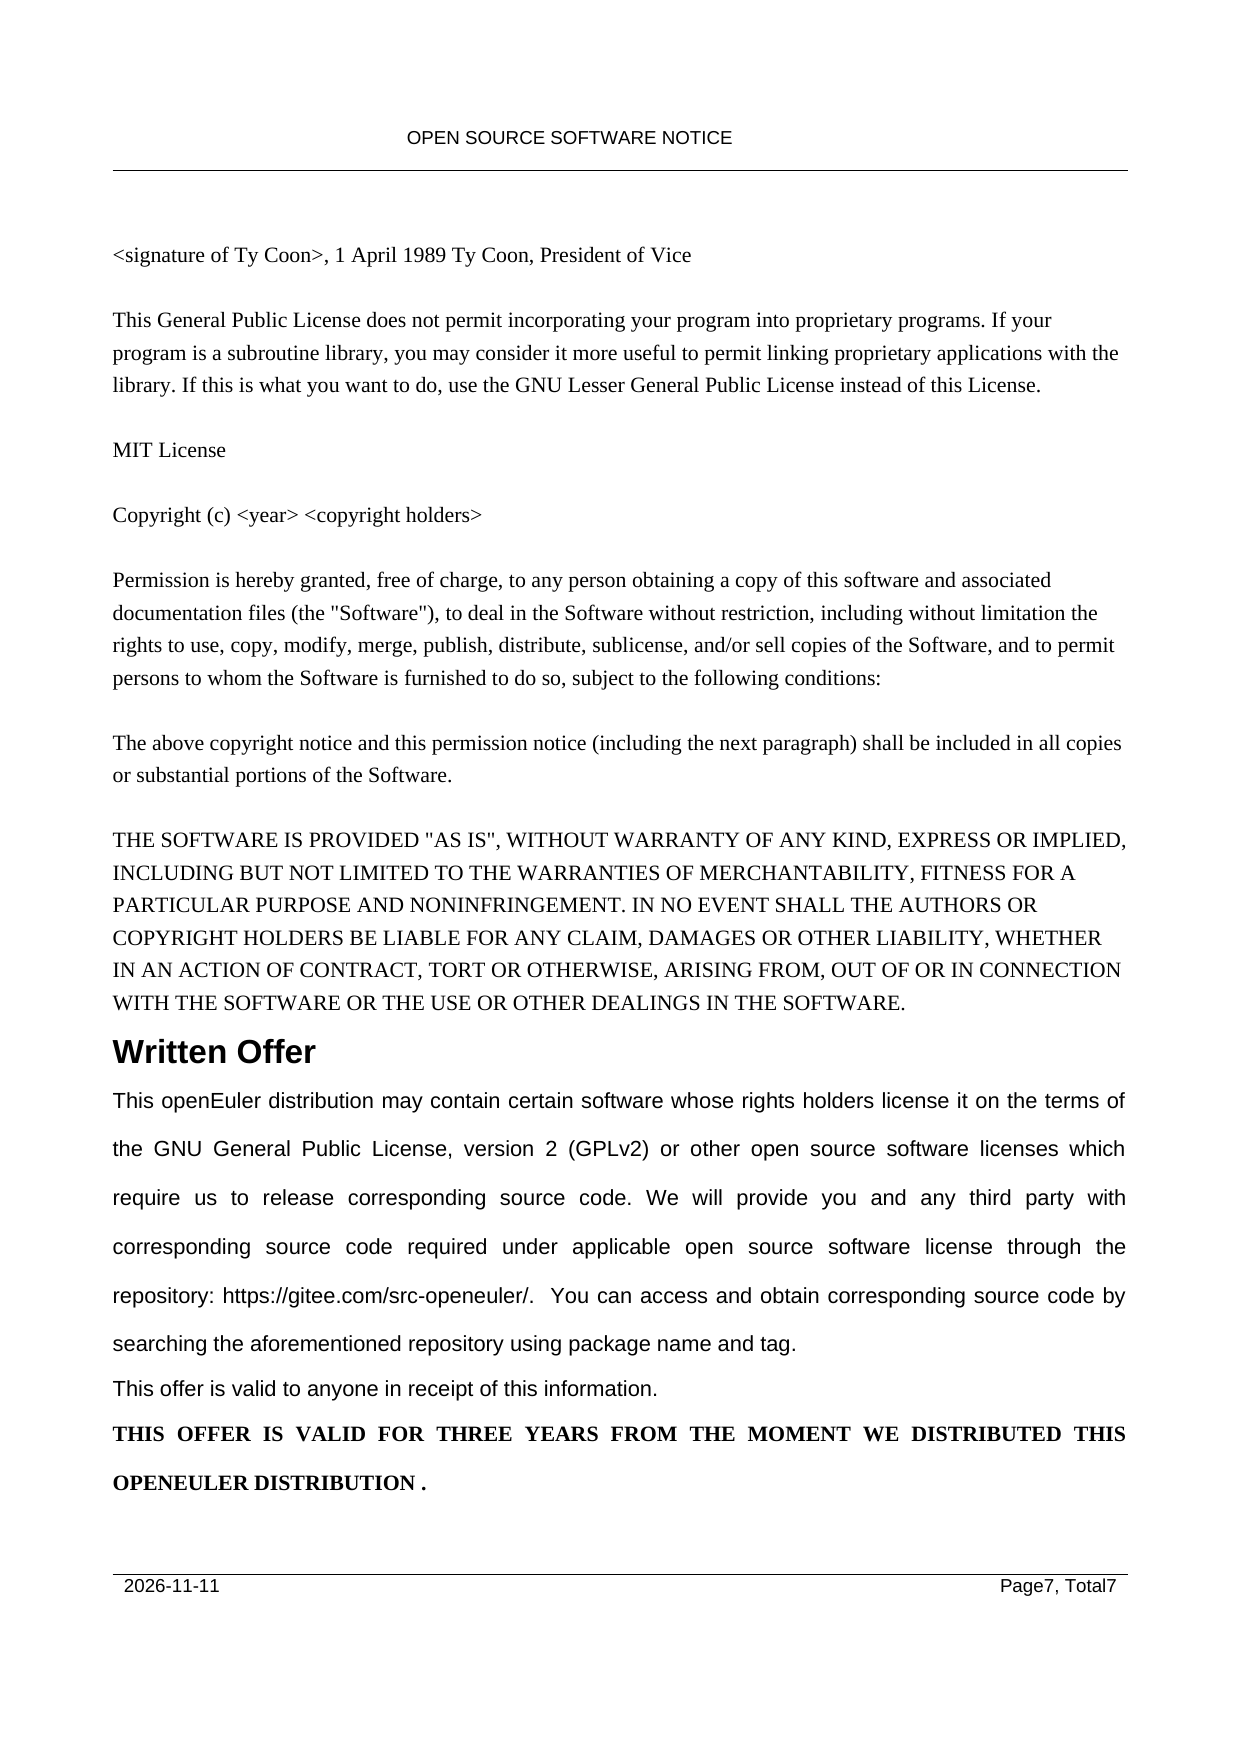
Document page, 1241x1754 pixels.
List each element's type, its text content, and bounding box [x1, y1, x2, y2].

text This openEuler distribution may contain certain software whose rights holders license it on the terms of the GNU General Public License, version 2 (GPLv2) or other open source software licenses which require us to release corresponding source code. We will provide you and any third party with corresponding source code required under applicable open source software license through the repository: https://gitee.com/src-openeuler/. You can access and obtain corresponding source code by searching the aforementioned repository using package name and tag. [112, 1084, 1128, 1360]
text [112, 206, 1128, 1019]
text This offer is valid to anyone in receipt of this information. [112, 1373, 1128, 1405]
text Written Offer [112, 1019, 1128, 1084]
text THIS OFFER IS VALID FOR THREE YEARS FROM THE MOMENT WE DISTRIBUTED THIS OPENEULER DISTRIBUTION . [112, 1418, 1128, 1499]
